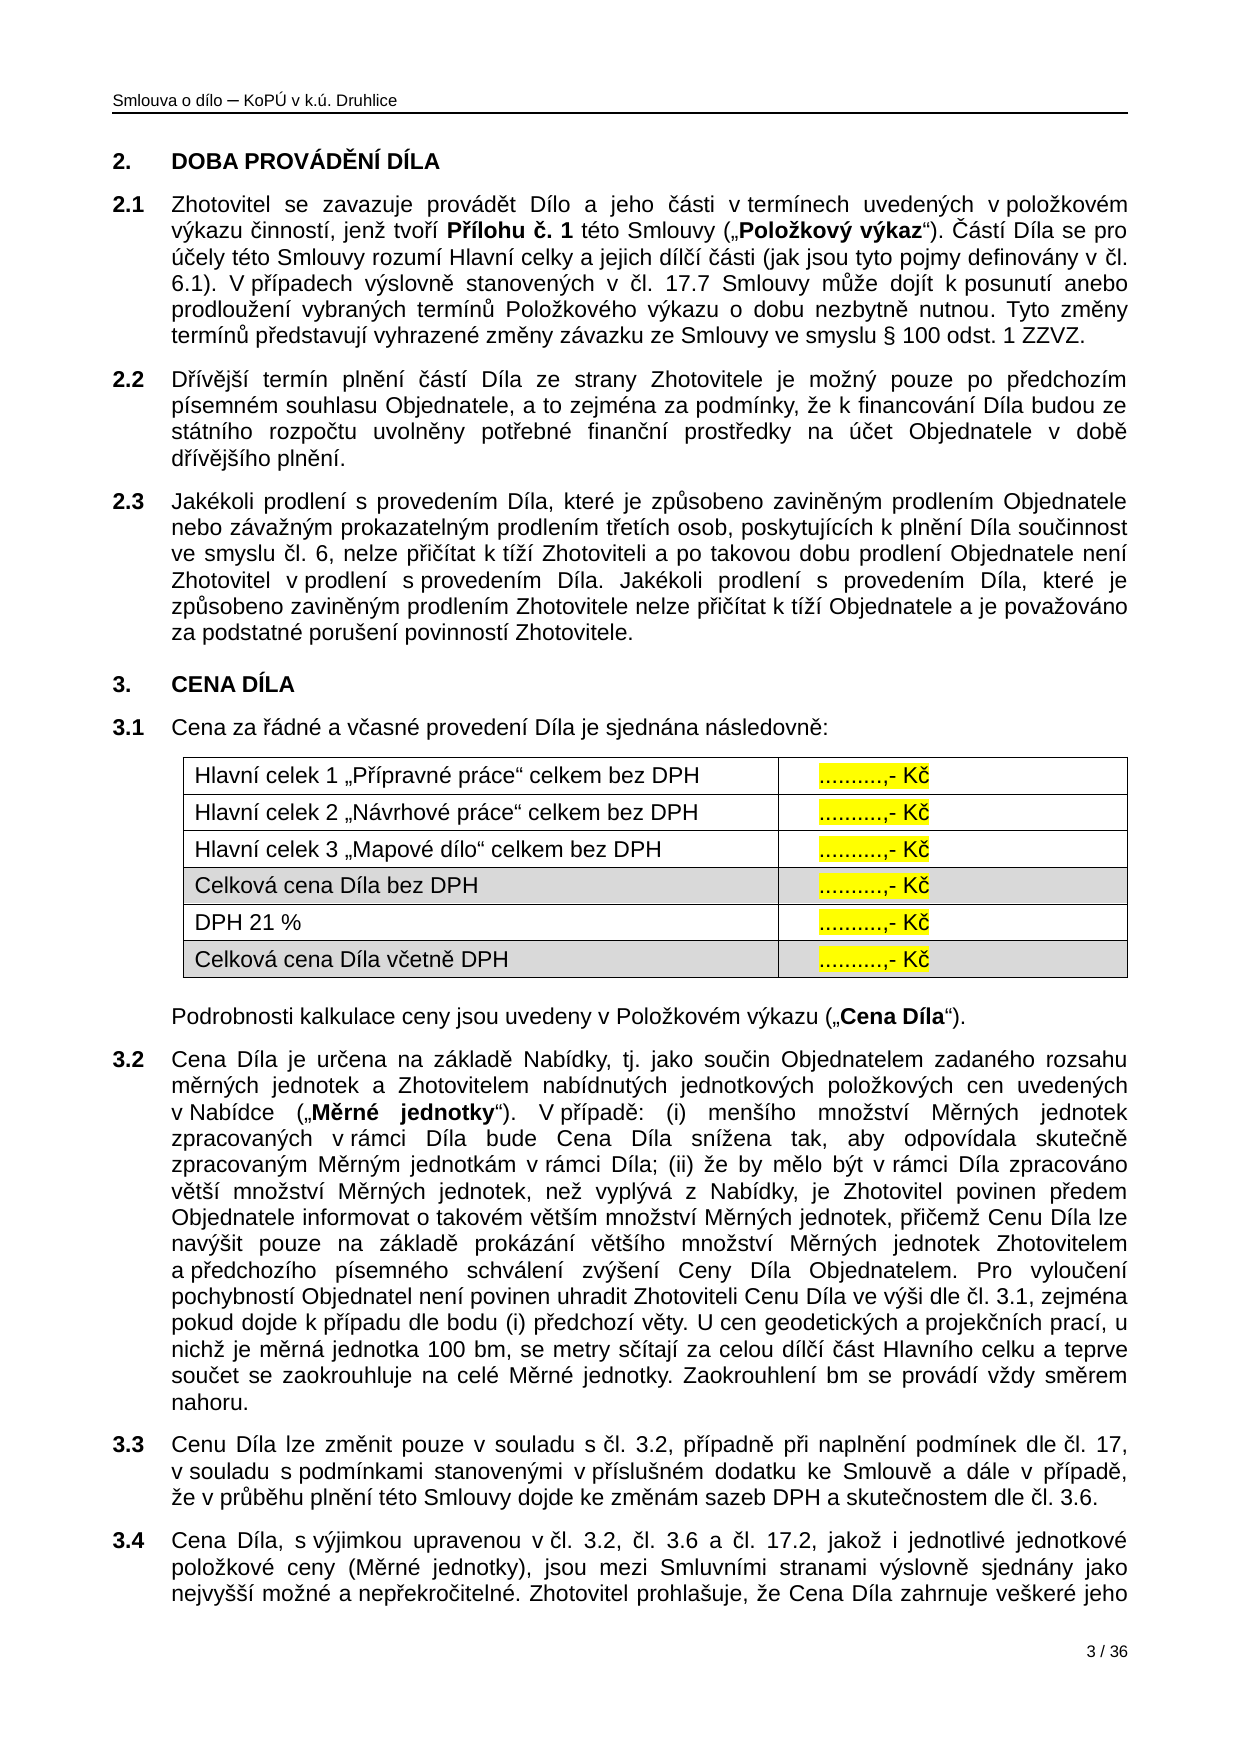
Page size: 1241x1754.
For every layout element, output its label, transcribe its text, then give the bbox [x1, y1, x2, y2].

list Podrobnosti kalkulace ceny jsou uvedeny v Položkovém výkazu („Cena Díla“). [171, 1003, 1128, 1029]
table_cell DPH 21 % [184, 905, 778, 940]
table_cell Celková cena Díla včetně DPH [184, 941, 778, 977]
table_cell ..........,- Kč [779, 941, 1127, 977]
text Cenu Díla lze změnit pouze v souladu s čl. 3.2, případně při naplnění podmínek dle čl. 17, v souladu s podmínkami stanovenými v příslušném dodatku ke Smlouvě a dále v případě, že v průběhu plnění této Smlouvy dojde ke změnám sazeb DPH a skutečnostem dle čl. 3.6. [112, 1431, 1128, 1511]
table_header ..........,- Kč [779, 758, 1127, 793]
text Dřívější termín plnění částí Díla ze strany Zhotovitele je možný pouze po předchozím písemném souhlasu Objednatele, a to zejména za podmínky, že k financování Díla budou ze státního rozpočtu uvolněny potřebné finanční prostředky na účet Objednatele v době dřívějšího plnění. [112, 366, 1128, 471]
table_cell ..........,- Kč [779, 831, 1127, 867]
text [112, 1527, 1128, 1606]
text Cena díla [112, 671, 1128, 697]
table_cell Celková cena Díla bez DPH [184, 868, 778, 903]
table_cell ..........,- Kč [779, 795, 1127, 830]
table_cell ..........,- Kč [779, 905, 1127, 940]
text Jakékoli prodlení s provedením Díla, které je způsobeno zaviněným prodlením Objednatele nebo závažným prokazatelným prodlením třetích osob, poskytujících k plnění Díla součinnost ve smyslu čl. 6, nelze přičítat k tíží Zhotoviteli a po takovou dobu prodlení Objednatele není Zhotovitel v prodlení s provedením Díla. Jakékoli prodlení s provedením Díla, které je způsobeno zaviněným prodlením Zhotovitele nelze přičítat k tíží Objednatele a je považováno za podstatné porušení povinností Zhotovitele. [112, 488, 1128, 646]
table_cell Hlavní celek 2 „Návrhové práce“ celkem bez DPH [184, 795, 778, 830]
text Cena Díla je určena na základě Nabídky, tj. jako součin Objednatelem zadaného rozsahu měrných jednotek a Zhotovitelem nabídnutých jednotkových položkových cen uvedených v Nabídce („Měrné jednotky“). V případě: (i) menšího množství Měrných jednotek zpracovaných v rámci Díla bude Cena Díla snížena tak, aby odpovídala skutečně zpracovaným Měrným jednotkám v rámci Díla; (ii) že by mělo být v rámci Díla zpracováno větší množství Měrných jednotek, než vyplývá z Nabídky, je Zhotovitel povinen předem Objednatele informovat o takovém větším množství Měrných jednotek, přičemž Cenu Díla lze navýšit pouze na základě prokázání většího množství Měrných jednotek Zhotovitelem a předchozího písemného schválení zvýšení Ceny Díla Objednatelem. Pro vyloučení pochybností Objednatel není povinen uhradit Zhotoviteli Cenu Díla ve výši dle čl. 3.1, zejména pokud dojde k případu dle bodu (i) předchozí věty. U cen geodetických a projekčních prací, u nichž je měrná jednotka 100 bm, se metry sčítají za celou dílčí část Hlavního celku a teprve součet se zaokrouhluje na celé Měrné jednotky. Zaokrouhlení bm se provádí vždy směrem nahoru. [112, 1046, 1128, 1415]
table_cell Hlavní celek 3 „Mapové dílo“ celkem bez DPH [184, 831, 778, 867]
table_header Hlavní celek 1 „Přípravné práce“ celkem bez DPH [184, 758, 778, 793]
table_cell ..........,- Kč [779, 868, 1127, 903]
text Zhotovitel se zavazuje provádět Dílo a jeho části v termínech uvedených v položkovém výkazu činností, jenž tvoří Přílohu č. 1 této Smlouvy („Položkový výkaz“). Částí Díla se pro účely této Smlouvy rozumí Hlavní celky a jejich dílčí části (jak jsou tyto pojmy definovány v čl. 6.1). V případech výslovně stanovených v čl. 17.7 Smlouvy může dojít k posunutí anebo prodloužení vybraných termínů Položkového výkazu o dobu nezbytně nutnou. Tyto změny termínů představují vyhrazené změny závazku ze Smlouvy ve smyslu § 100 odst. 1 ZZVZ. [112, 191, 1128, 349]
text Cena za řádné a včasné provedení Díla je sjednána následovně: [112, 714, 1128, 740]
text Doba PROVÁDĚNÍ díla [112, 148, 1128, 174]
